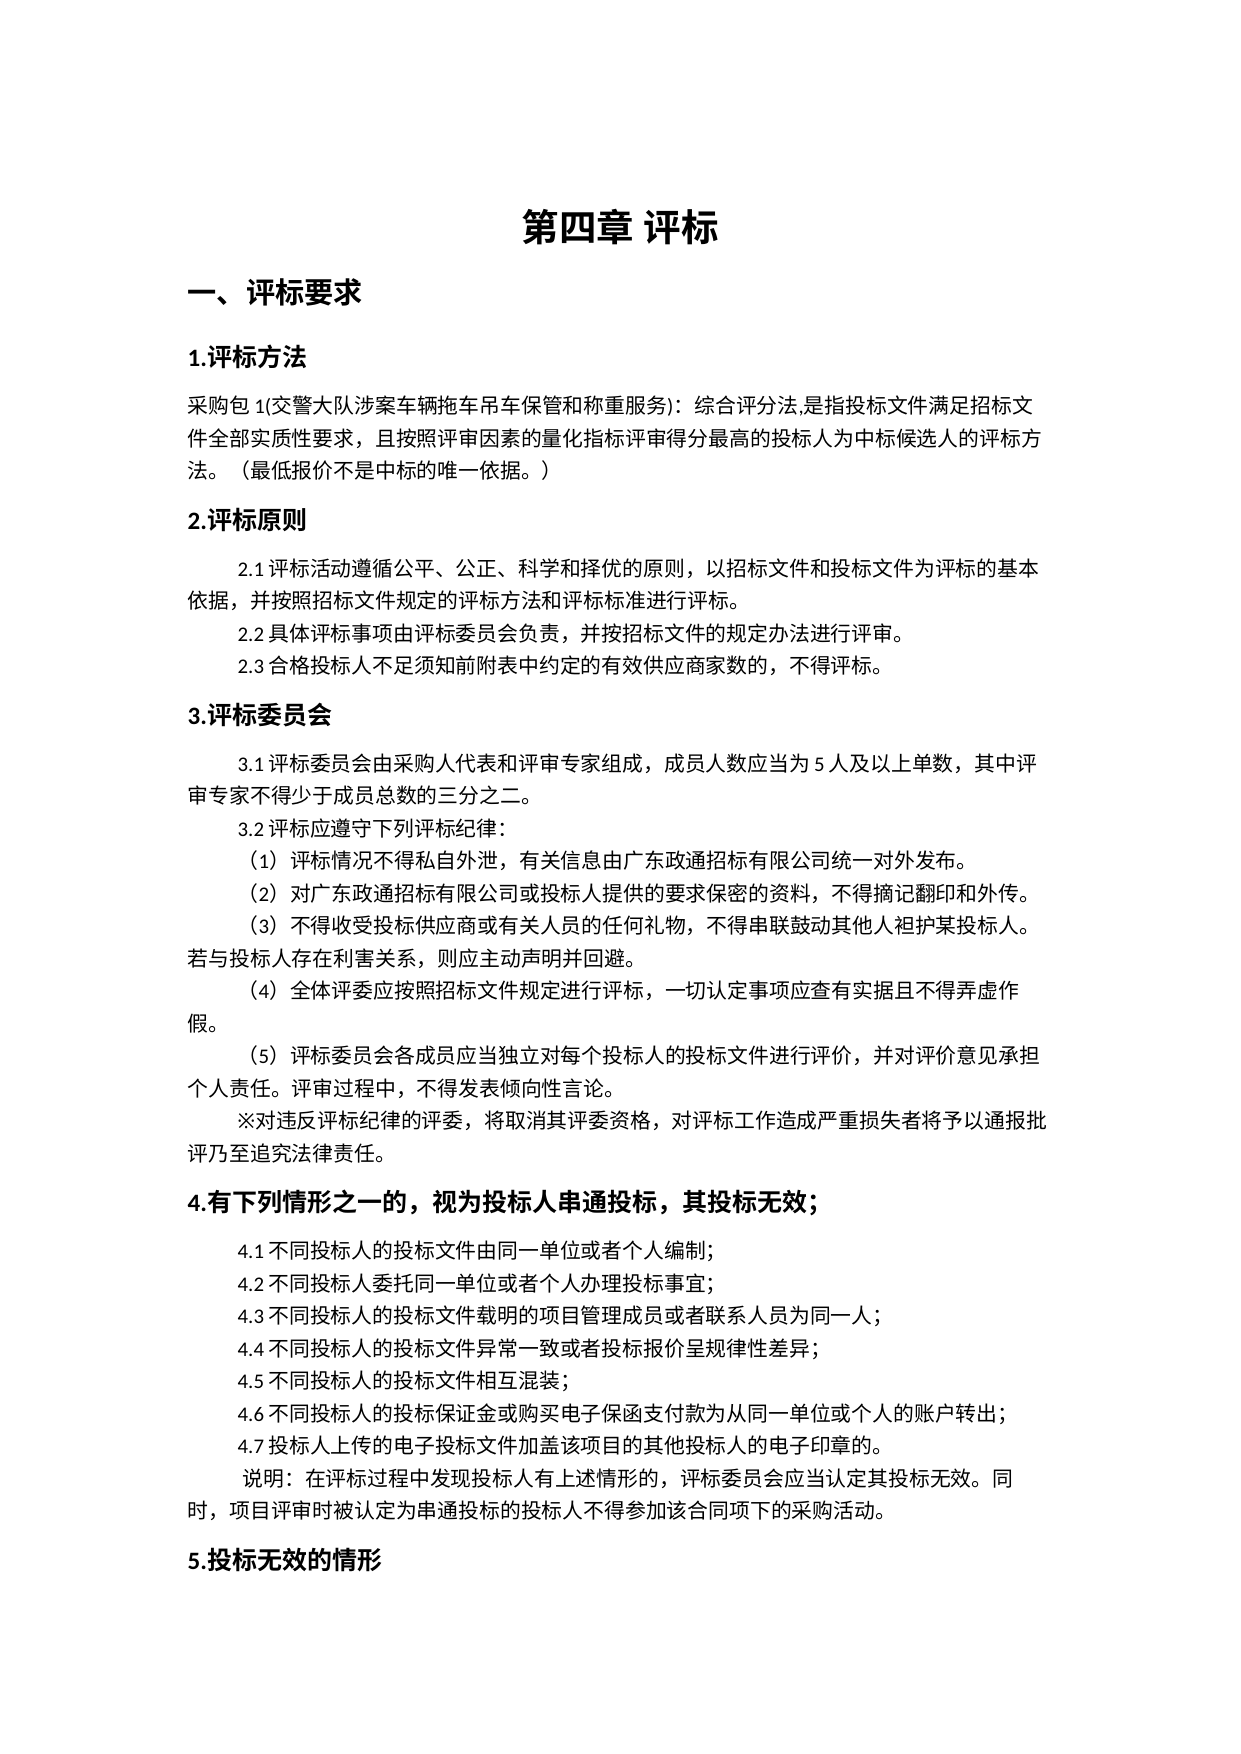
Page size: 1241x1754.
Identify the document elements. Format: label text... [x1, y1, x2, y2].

text 2.1评标活动遵循公平、公正、科学和择优的原则，以招标文件和投标文件为评标的基本依据，并按照招标文件规定的评标方法和评标标准进行评标。 [187, 552, 1053, 617]
text 4.5不同投标人的投标文件相互混装； [187, 1364, 1053, 1397]
text 4.1不同投标人的投标文件由同一单位或者个人编制； [187, 1234, 1053, 1267]
text 第四章 评标 [187, 194, 1053, 259]
text （4）全体评委应按照招标文件规定进行评标，一切认定事项应查有实据且不得弄虚作假。 [187, 974, 1053, 1039]
text 一、评标要求 [187, 259, 1053, 324]
text （2）对广东政通招标有限公司或投标人提供的要求保密的资料，不得摘记翻印和外传。 [187, 877, 1053, 909]
text 3.1评标委员会由采购人代表和评审专家组成，成员人数应当为5人及以上单数，其中评审专家不得少于成员总数的三分之二。 [187, 747, 1053, 812]
text 2.3合格投标人不足须知前附表中约定的有效供应商家数的，不得评标。 [187, 649, 1053, 682]
text （1）评标情况不得私自外泄，有关信息由广东政通招标有限公司统一对外发布。 [187, 844, 1053, 877]
text 采购包1(交警大队涉案车辆拖车吊车保管和称重服务)：综合评分法,是指投标文件满足招标文件全部实质性要求，且按照评审因素的量化指标评审得分最高的投标人为中标候选人的评标方法。（最低报价不是中标的唯一依据。） [187, 389, 1053, 487]
text 3.2评标应遵守下列评标纪律： [187, 812, 1053, 844]
text 1.评标方法 [187, 324, 1053, 389]
text 4.2不同投标人委托同一单位或者个人办理投标事宜； [187, 1267, 1053, 1299]
text 2.2具体评标事项由评标委员会负责，并按招标文件的规定办法进行评审。 [187, 617, 1053, 649]
text 2.评标原则 [187, 487, 1053, 552]
text 说明：在评标过程中发现投标人有上述情形的，评标委员会应当认定其投标无效。同时，项目评审时被认定为串通投标的投标人不得参加该合同项下的采购活动。 [187, 1462, 1053, 1527]
text （5）评标委员会各成员应当独立对每个投标人的投标文件进行评价，并对评价意见承担个人责任。评审过程中，不得发表倾向性言论。 [187, 1039, 1053, 1104]
text 4.4不同投标人的投标文件异常一致或者投标报价呈规律性差异； [187, 1332, 1053, 1364]
text 3.评标委员会 [187, 682, 1053, 747]
text 4.3不同投标人的投标文件载明的项目管理成员或者联系人员为同一人； [187, 1299, 1053, 1332]
text 5.投标无效的情形 [187, 1527, 1053, 1592]
text （3）不得收受投标供应商或有关人员的任何礼物，不得串联鼓动其他人袒护某投标人。若与投标人存在利害关系，则应主动声明并回避。 [187, 909, 1053, 974]
text ※对违反评标纪律的评委，将取消其评委资格，对评标工作造成严重损失者将予以通报批评乃至追究法律责任。 [187, 1104, 1053, 1169]
text 4.7投标人上传的电子投标文件加盖该项目的其他投标人的电子印章的。 [187, 1429, 1053, 1462]
text 4.6不同投标人的投标保证金或购买电子保函支付款为从同一单位或个人的账户转出； [187, 1397, 1053, 1429]
text 4.有下列情形之一的，视为投标人串通投标，其投标无效； [187, 1169, 1053, 1234]
